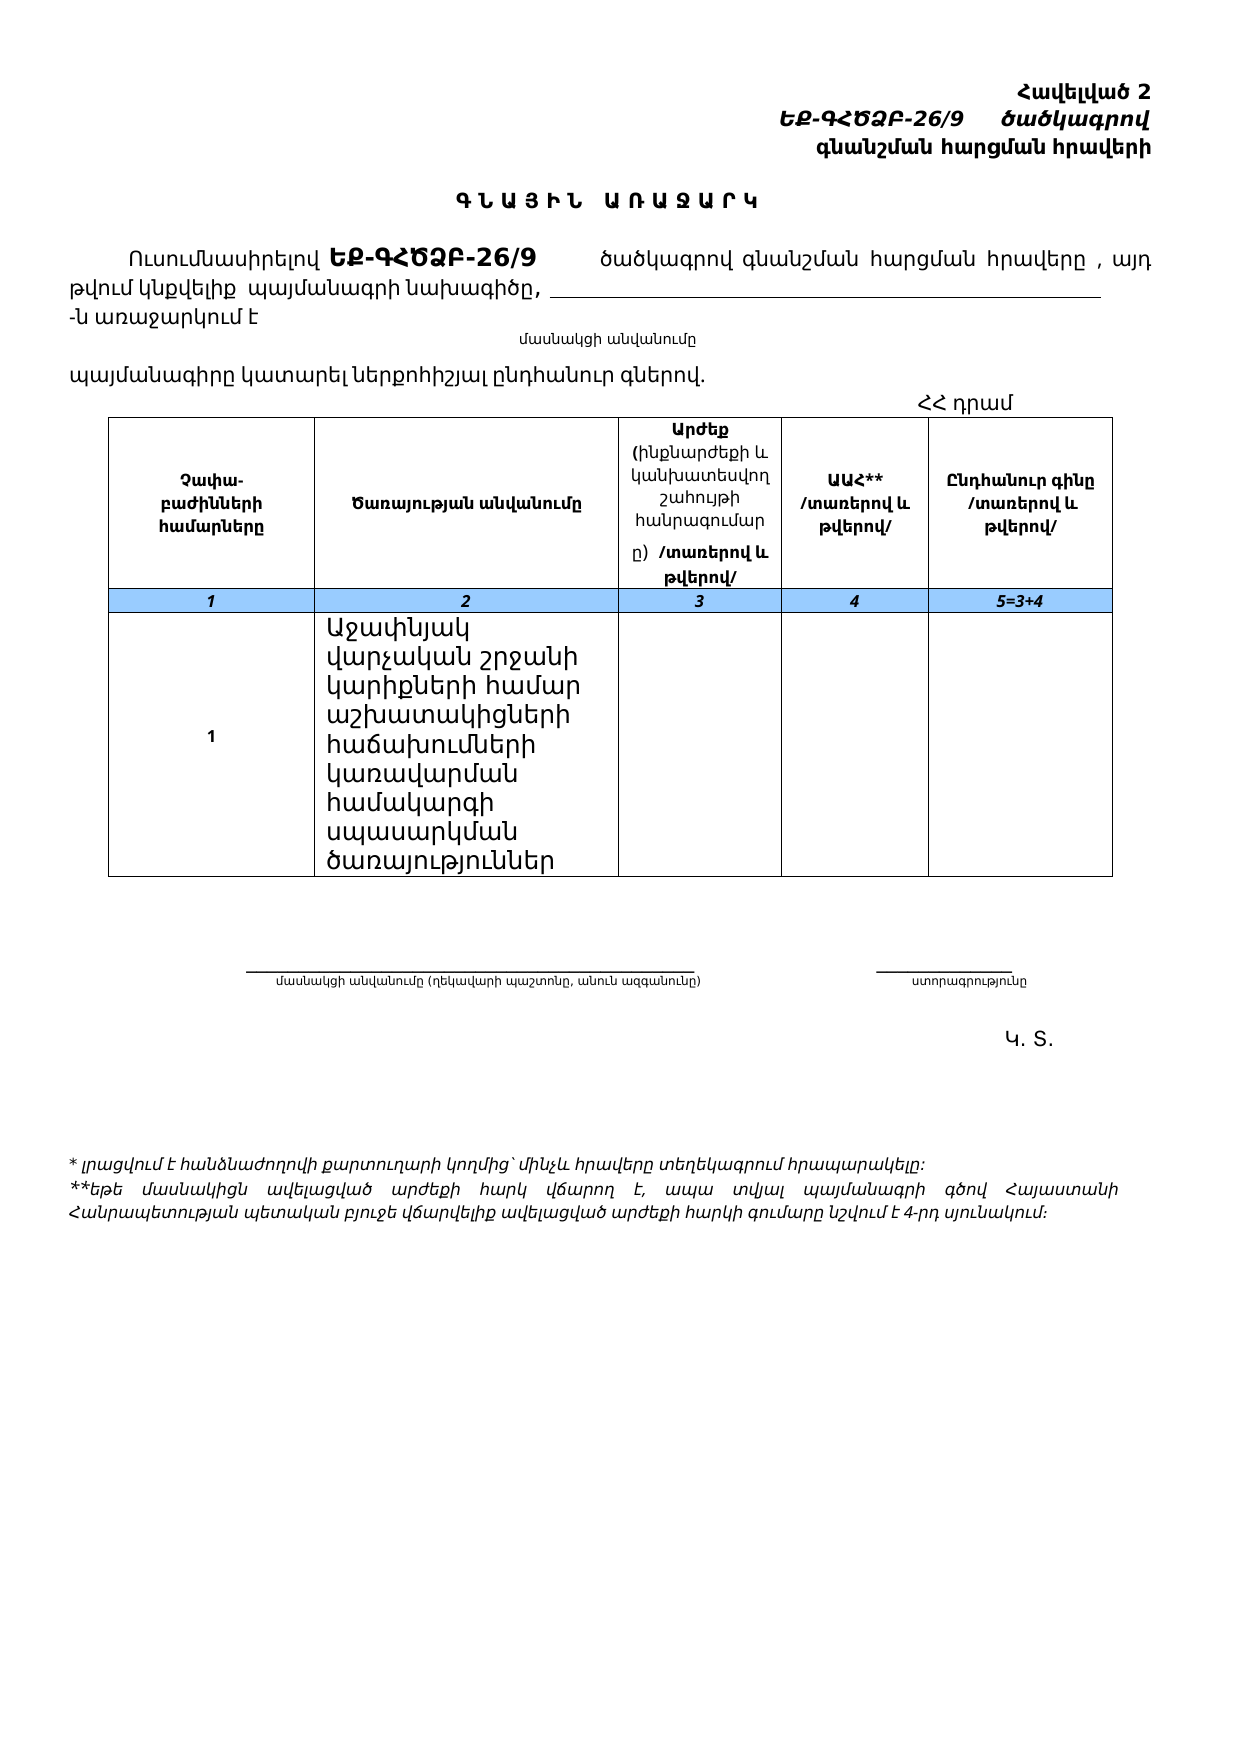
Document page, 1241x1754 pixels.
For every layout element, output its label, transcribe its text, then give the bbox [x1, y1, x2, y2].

text Կ. Տ. [69, 1027, 1152, 1051]
text գնանշման հարցման հրավերի [69, 132, 1152, 161]
text * լրացվում է հանձնաժողովի քարտուղարի կողմից` մինչև հրավերը տեղեկագրում հրապարակելը: [69, 1153, 1152, 1176]
text մասնակցի անվանումը (ղեկավարի պաշտոնը, անուն ազգանունը) ստորագրությունը [69, 974, 1152, 998]
table_cell Աջափնյակ վարչական շրջանի կարիքների համար աշխատակիցների հաճախումների կառավարման համակարգի սպասարկման ծառայություններ [315, 613, 618, 876]
text Ուսումնասիրելով ԵՔ-ԳՀԾՁԲ-26/9 ծածկագրով գնանշման հարցման հրավերը , այդ թվում կնքվելիք պայմանագրի նախագիծը, -ն առաջարկում է [69, 243, 1152, 331]
table_header Ընդհանուր գինը /տառերով և թվերով/ [929, 418, 1112, 588]
table_header Չափա- բաժինների համարները [109, 418, 314, 588]
table_cell [619, 613, 781, 876]
table_cell 1 [109, 613, 314, 876]
table_header Արժեք (ինքնարժեքի և կանխատեսվող շահույթի հանրագումարը) /տառերով և թվերով/ [619, 418, 781, 588]
table_cell 1 [109, 589, 314, 612]
table_cell 3 [619, 589, 781, 612]
table_header ԱԱՀ** /տառերով և թվերով/ [782, 418, 928, 588]
text ___________________________________________ _____________ [144, 949, 1152, 974]
text մասնակցի անվանումը [69, 331, 1152, 360]
text Հավելված 2 [69, 80, 1152, 104]
table_header Ծառայության անվանումը [315, 418, 618, 588]
table_cell [782, 613, 928, 876]
text **եթե մասնակիցն ավելացված արժեքի հարկ վճարող է, ապա տվյալ պայմանագրի գծով Հայաստանի Հանրապետության պետական բյուջե վճարվելիք ավելացված արժեքի հարկի գումարը նշվում է 4-րդ սյունակում։ [69, 1176, 1119, 1224]
text Գ Ն Ա Յ Ի Ն Ա Ռ Ա Ջ Ա Ր Կ [62, 189, 1152, 214]
text ԵՔ-ԳՀԾՁԲ-26/9 ծածկագրով [69, 104, 1152, 132]
table_cell 4 [782, 589, 928, 612]
table_cell [929, 613, 1112, 876]
text ՀՀ դրամ [69, 388, 1152, 417]
table_cell 5=3+4 [929, 589, 1112, 612]
table_cell 2 [315, 589, 618, 612]
text պայմանագիրը կատարել ներքոհիշյալ ընդհանուր գներով. [69, 360, 1152, 388]
